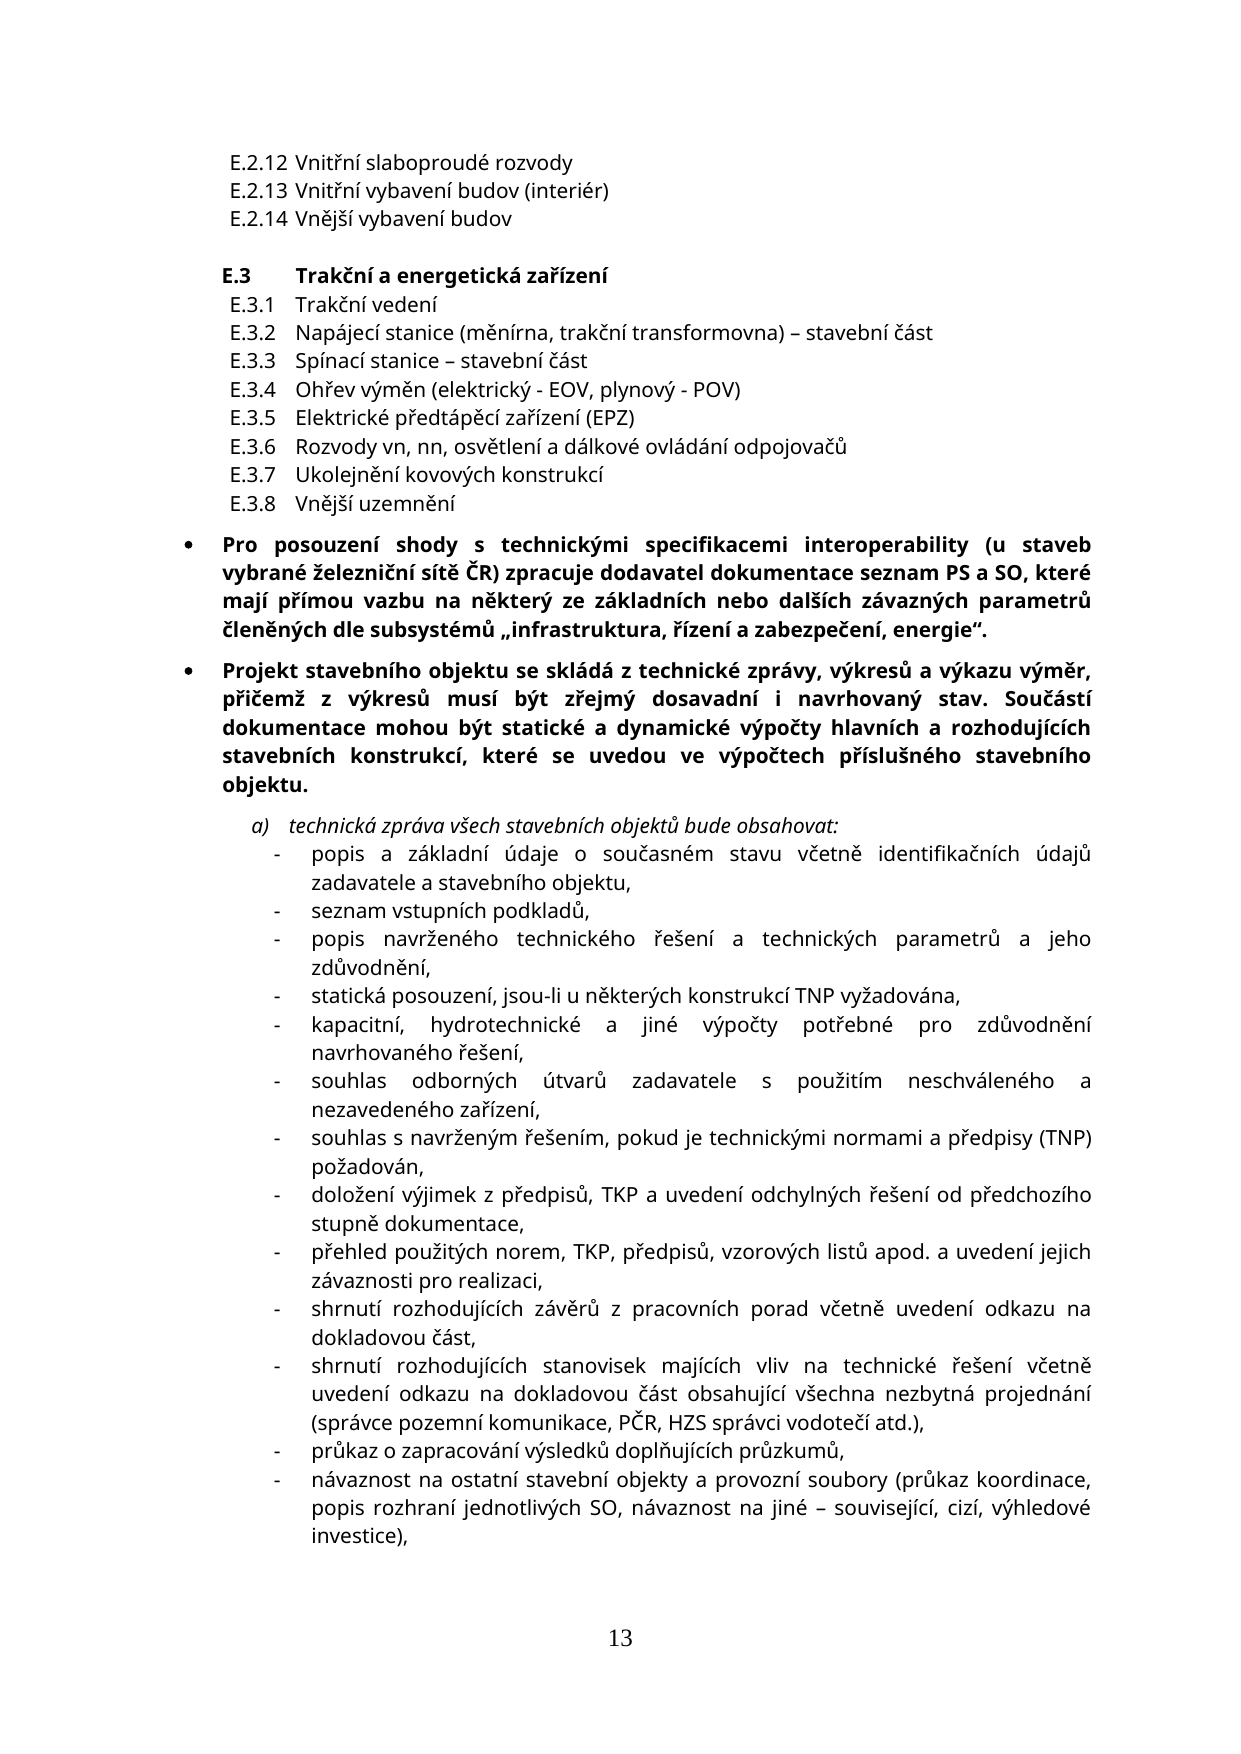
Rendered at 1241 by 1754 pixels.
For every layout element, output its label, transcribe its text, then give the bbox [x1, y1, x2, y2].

list Napájecí stanice (měnírna, trakční transformovna) – stavební část [223, 318, 1093, 347]
list Ohřev výměn (elektrický - EOV, plynový - POV) [223, 375, 1093, 403]
list průkaz o zapracování výsledků doplňujících průzkumů, [274, 1436, 1093, 1465]
list Trakční vedení [223, 290, 1093, 318]
list přehled použitých norem, TKP, předpisů, vzorových listů apod. a uvedení jejich závaznosti pro realizaci, [274, 1237, 1093, 1294]
list Pro posouzení shody s technickými specifikacemi interoperability (u staveb vybrané železniční sítě ČR) zpracuje dodavatel dokumentace seznam PS a SO, které mají přímou vazbu na některý ze základních nebo dalších závazných parametrů členěných dle subsystémů „infrastruktura, řízení a zabezpečení, energie“. [185, 530, 1093, 643]
list doložení výjimek z předpisů, TKP a uvedení odchylných řešení od předchozího stupně dokumentace, [274, 1180, 1093, 1237]
list technická zpráva všech stavebních objektů bude obsahovat: [251, 811, 1093, 839]
list Vnější uzemnění [223, 489, 1093, 517]
list Ukolejnění kovových konstrukcí [223, 460, 1093, 489]
list kapacitní, hydrotechnické a jiné výpočty potřebné pro zdůvodnění navrhovaného řešení, [274, 1010, 1093, 1067]
list návaznost na ostatní stavební objekty a provozní soubory (průkaz koordinace, popis rozhraní jednotlivých SO, návaznost na jiné – související, cizí, výhledové investice), [274, 1465, 1093, 1550]
list souhlas s navrženým řešením, pokud je technickými normami a předpisy (TNP) požadován, [274, 1123, 1093, 1180]
list Vnitřní slaboproudé rozvody [223, 148, 1093, 176]
list Projekt stavebního objektu se skládá z technické zprávy, výkresů a výkazu výměr, přičemž z výkresů musí být zřejmý dosavadní i navrhovaný stav. Součástí dokumentace mohou být statické a dynamické výpočty hlavních a rozhodujících stavebních konstrukcí, které se uvedou ve výpočtech příslušného stavebního objektu. [185, 656, 1093, 798]
list Vnější vybavení budov [223, 204, 1093, 233]
list Trakční a energetická zařízení [221, 261, 1093, 290]
list Rozvody vn, nn, osvětlení a dálkové ovládání odpojovačů [223, 432, 1093, 460]
list shrnutí rozhodujících závěrů z pracovních porad včetně uvedení odkazu na dokladovou část, [274, 1294, 1093, 1351]
list Vnitřní vybavení budov (interiér) [223, 176, 1093, 204]
list popis a základní údaje o současném stavu včetně identifikačních údajů zadavatele a stavebního objektu, [274, 839, 1093, 896]
list Spínací stanice – stavební část [223, 347, 1093, 375]
list seznam vstupních podkladů, [274, 896, 1093, 924]
list Elektrické předtápěcí zařízení (EPZ) [223, 403, 1093, 432]
list souhlas odborných útvarů zadavatele s použitím neschváleného a nezavedeného zařízení, [274, 1067, 1093, 1123]
list statická posouzení, jsou-li u některých konstrukcí TNP vyžadována, [274, 981, 1093, 1010]
list shrnutí rozhodujících stanovisek majících vliv na technické řešení včetně uvedení odkazu na dokladovou část obsahující všechna nezbytná projednání (správce pozemní komunikace, PČR, HZS správci vodotečí atd.), [274, 1351, 1093, 1436]
list popis navrženého technického řešení a technických parametrů a jeho zdůvodnění, [274, 924, 1093, 981]
